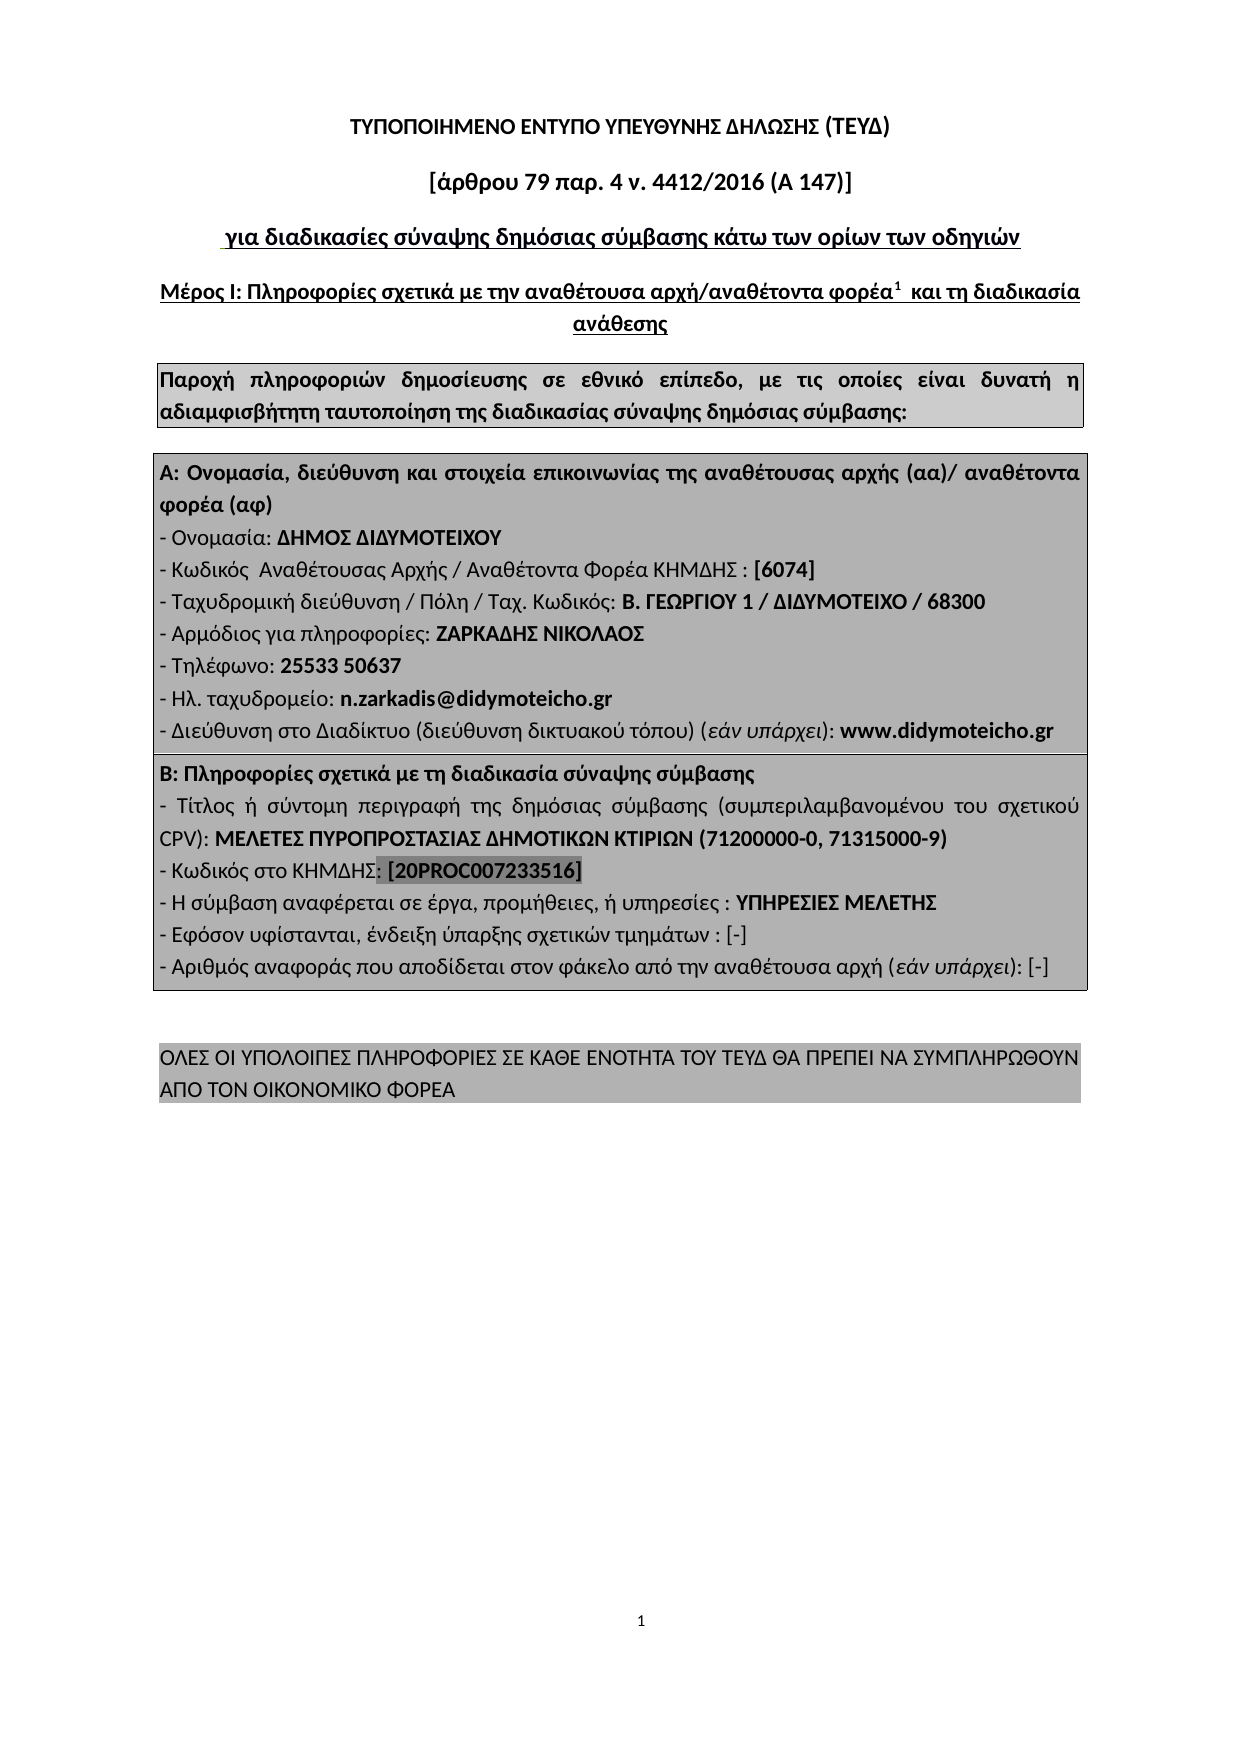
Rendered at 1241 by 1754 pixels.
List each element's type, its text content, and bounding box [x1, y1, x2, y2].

text ΤΥΠΟΠΟΙΗΜΕΝΟ ΕΝΤΥΠΟ ΥΠΕΥΘΥΝΗΣ ΔΗΛΩΣΗΣ (TEΥΔ) [159, 110, 1081, 140]
table_header Α: Ονομασία, διεύθυνση και στοιχεία επικοινωνίας της αναθέτουσας αρχής (αα)/ αναθέτοντα φορέα (αφ) - Ονομασία: ΔΗΜΟΣ ΔΙΔΥΜΟΤΕΙΧΟΥ - Κωδικός Αναθέτουσας Αρχής / Αναθέτοντα Φορέα ΚΗΜΔΗΣ : [6074] - Ταχυδρομική διεύθυνση / Πόλη / Ταχ. Κωδικός: Β. ΓΕΩΡΓΙΟΥ 1 / ΔΙΔΥΜΟΤΕΙΧΟ / 68300 - Αρμόδιος για πληροφορίες: ΖΑΡΚΑΔΗΣ ΝΙΚΟΛΑΟΣ - Τηλέφωνο: 25533 50637 - Ηλ. ταχυδρομείο: n.zarkadis@didymoteicho.gr - Διεύθυνση στο Διαδίκτυο (διεύθυνση δικτυακού τόπου) (εάν υπάρχει): www.didymoteicho.gr [154, 454, 1087, 753]
text για διαδικασίες σύναψης δημόσιας σύμβασης κάτω των ορίων των οδηγιών [159, 222, 1081, 252]
text [άρθρου 79 παρ. 4 ν. 4412/2016 (Α 147)] [159, 166, 1081, 196]
text ΟΛΕΣ ΟΙ ΥΠΟΛΟΙΠΕΣ ΠΛΗΡΟΦΟΡΙΕΣ ΣΕ ΚΑΘΕ ΕΝΟΤΗΤΑ ΤΟΥ ΤΕΥΔ ΘΑ ΠΡΕΠΕΙ ΝΑ ΣΥΜΠΛΗΡΩΘΟΥΝ ΑΠΟ ΤΟΝ ΟΙΚΟΝΟΜΙΚΟ ΦΟΡΕΑ [159, 1043, 1081, 1103]
text Παροχή πληροφοριών δημοσίευσης σε εθνικό επίπεδο, με τις οποίες είναι δυνατή η αδιαμφισβήτητη ταυτοποίηση της διαδικασίας σύναψης δημόσιας σύμβασης: [158, 364, 1083, 427]
table_cell Β: Πληροφορίες σχετικά με τη διαδικασία σύναψης σύμβασης - Τίτλος ή σύντομη περιγραφή της δημόσιας σύμβασης (συμπεριλαμβανομένου του σχετικού CPV): ΜΕΛΕΤΕΣ ΠΥΡΟΠΡΟΣΤΑΣΙΑΣ ΔΗΜΟΤΙΚΩΝ ΚΤΙΡΙΩΝ (71200000-0, 71315000-9) - Κωδικός στο ΚΗΜΔΗΣ: [20PROC007233516] - Η σύμβαση αναφέρεται σε έργα, προμήθειες, ή υπηρεσίες : ΥΠΗΡΕΣΙΕΣ ΜΕΛΕΤΗΣ - Εφόσον υφίστανται, ένδειξη ύπαρξης σχετικών τμημάτων : [-] - Αριθμός αναφοράς που αποδίδεται στον φάκελο από την αναθέτουσα αρχή (εάν υπάρχει): [-] [154, 755, 1087, 990]
text Μέρος Ι: Πληροφορίες σχετικά με την αναθέτουσα αρχή/αναθέτοντα φορέα και τη διαδικασία ανάθεσης [159, 277, 1081, 338]
